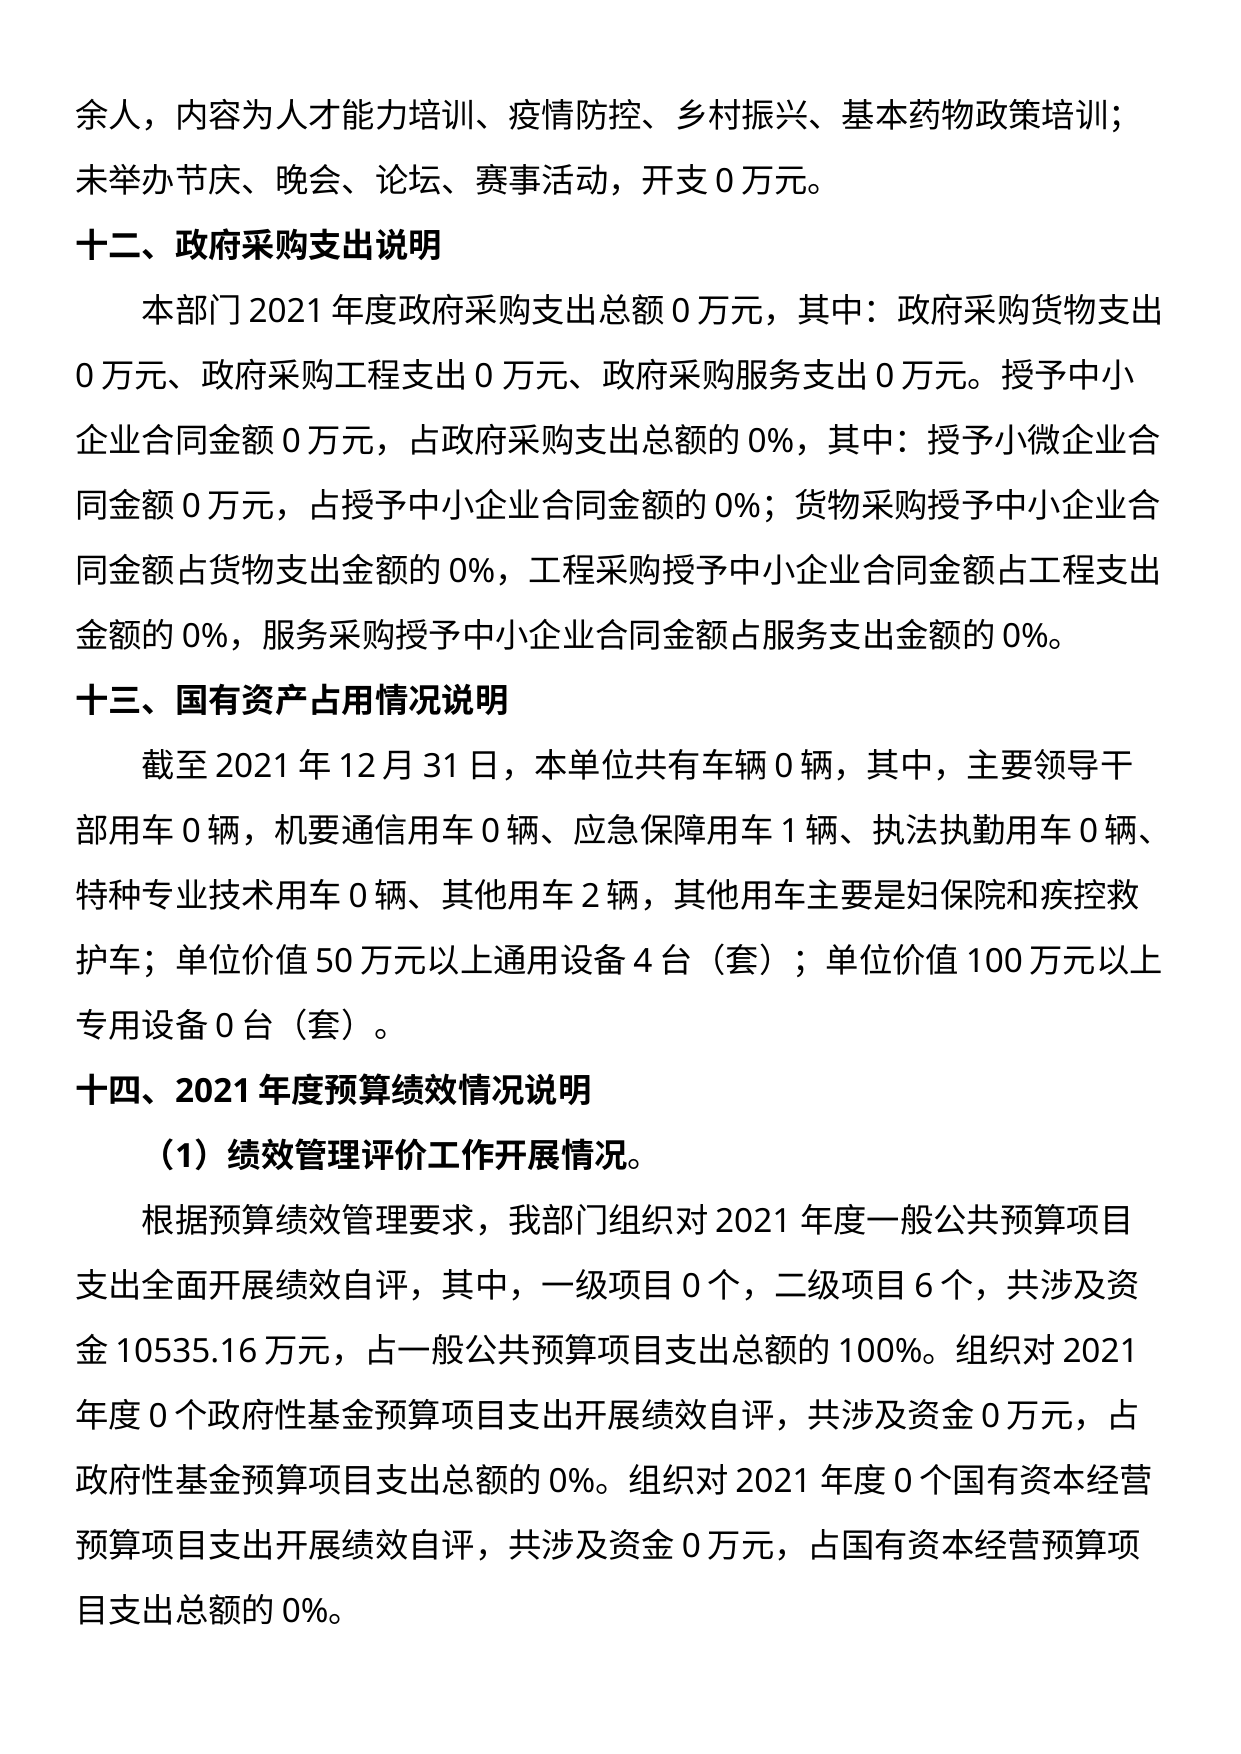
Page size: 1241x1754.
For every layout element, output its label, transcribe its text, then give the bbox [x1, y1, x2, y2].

text （1）绩效管理评价工作开展情况。 [75, 1121, 1165, 1186]
text 根据预算绩效管理要求，我部门组织对2021 年度一般公共预算项目支出全面开展绩效自评，其中，一级项目0个，二级项目6个，共涉及资金10535.16万元，占一般公共预算项目支出总额的100%。组织对2021年度0个政府性基金预算项目支出开展绩效自评，共涉及资金0万元，占政府性基金预算项目支出总额的0%。组织对2021 年度0个国有资本经营预算项目支出开展绩效自评，共涉及资金0万元，占国有资本经营预算项目支出总额的0%。 [75, 1186, 1165, 1641]
text 本部门2021年度政府采购支出总额0万元，其中：政府采购货物支出0万元、政府采购工程支出0 万元、政府采购服务支出0万元。授予中小企业合同金额0万元，占政府采购支出总额的0%，其中：授予小微企业合同金额0万元，占授予中小企业合同金额的0%；货物采购授予中小企业合同金额占货物支出金额的0%，工程采购授予中小企业合同金额占工程支出金额的0%，服务采购授予中小企业合同金额占服务支出金额的0%。 [75, 276, 1165, 666]
text 十三、国有资产占用情况说明 [75, 666, 1165, 731]
text 截至2021年12月31日，本单位共有车辆0辆，其中，主要领导干部用车0辆，机要通信用车0辆、应急保障用车1辆、执法执勤用车0辆、特种专业技术用车0辆、其他用车2辆，其他用车主要是妇保院和疾控救护车；单位价值50万元以上通用设备4台（套）；单位价值100万元以上专用设备0台（套）。 [75, 731, 1165, 1056]
text 十四、2021年度预算绩效情况说明 [75, 1056, 1165, 1121]
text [75, 81, 1165, 211]
text 十二、政府采购支出说明 [75, 211, 1165, 276]
